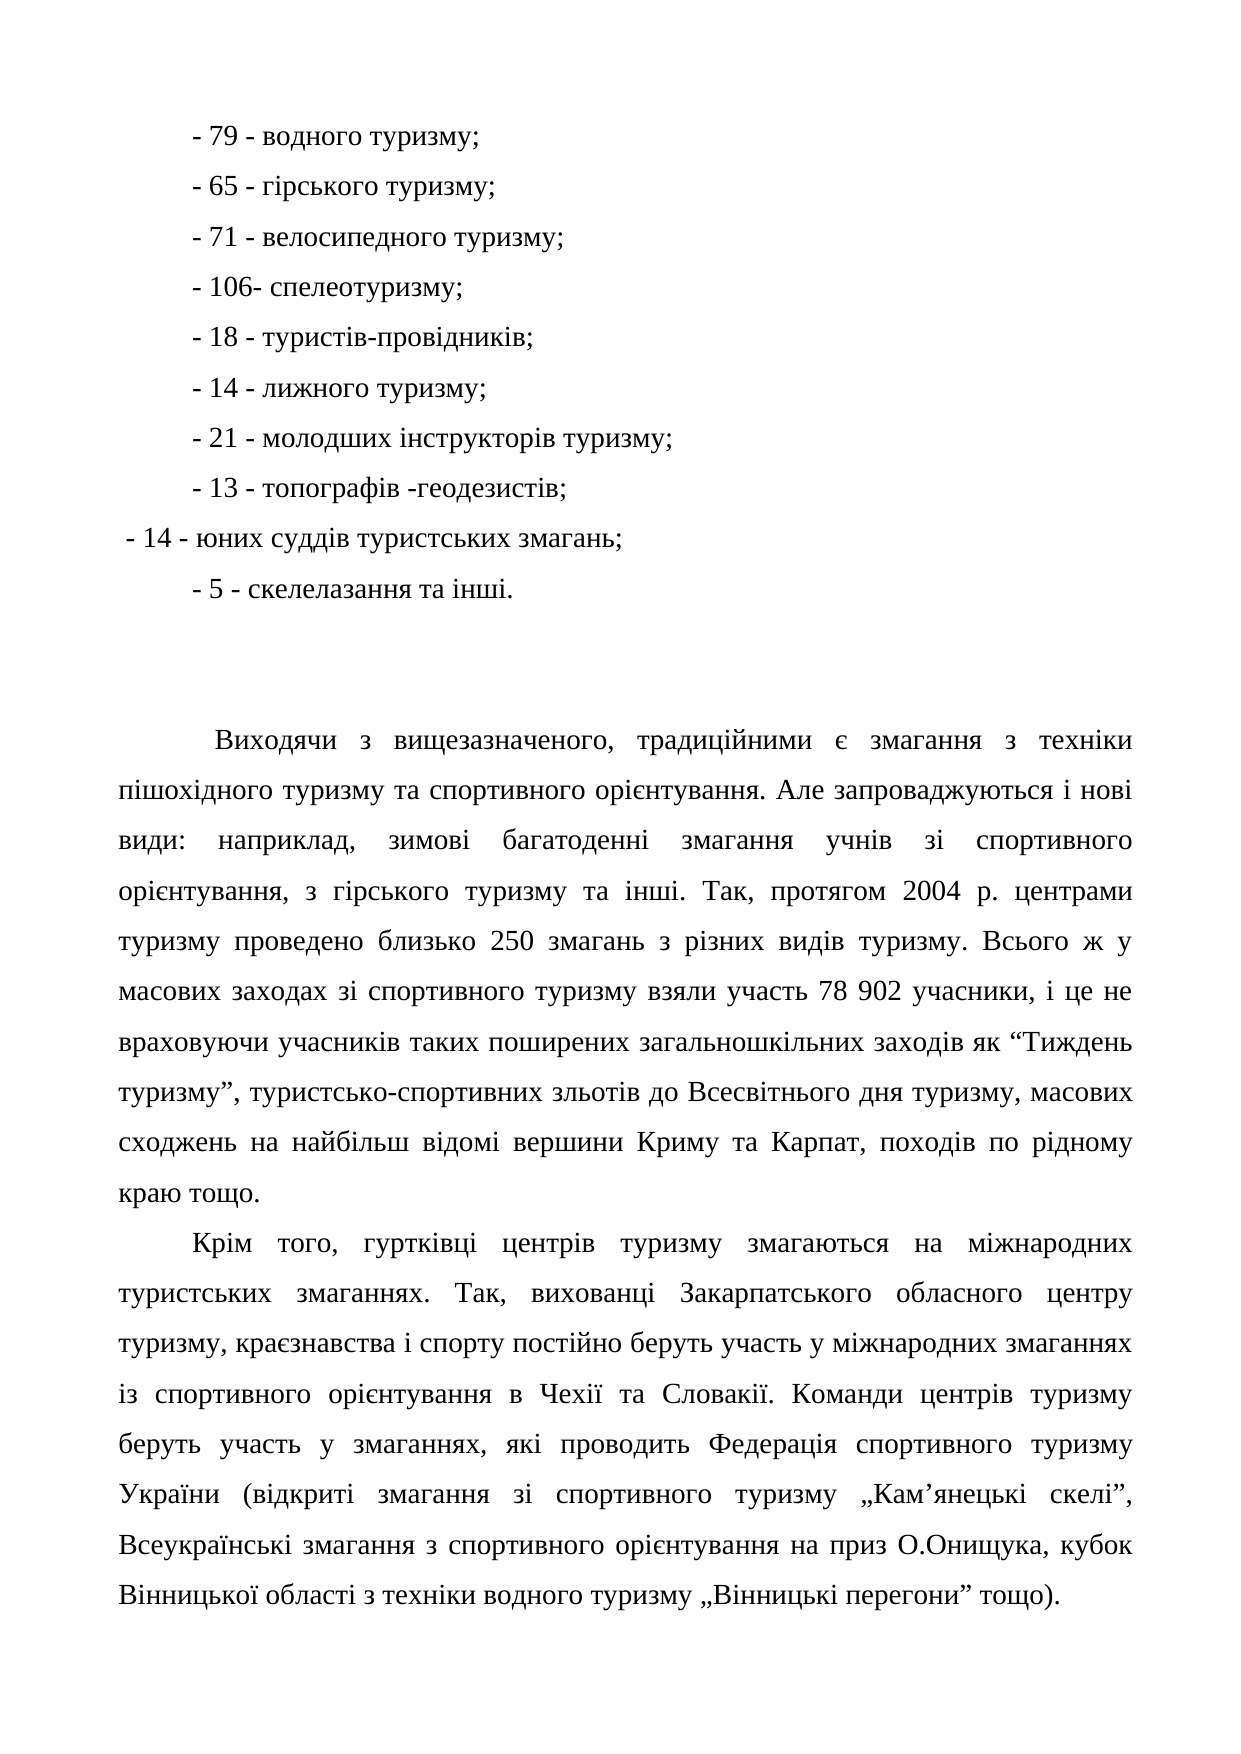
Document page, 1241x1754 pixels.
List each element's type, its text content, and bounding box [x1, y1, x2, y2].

text - 79 - водного туризму; [118, 118, 1134, 152]
text Крім того, гуртківці центрів туризму змагаються на міжнародних туристських змаганнях. Так, вихованці Закарпатського обласного центру туризму, краєзнавства і спорту постійно беруть участь у міжнародних змаганнях із спортивного орієнтування в Чехії та Словакії. Команди центрів туризму беруть участь у змаганнях, які проводить Федерація спортивного туризму України (відкриті змагання зі спортивного туризму „Кам’янецькі скелі”, Всеукраїнські змагання з спортивного орієнтування на приз О.Онищука, кубок Вінницької області з техніки водного туризму „Вінницькі перегони” тощо). [118, 1225, 1134, 1611]
text - 71 - велосипедного туризму; [118, 219, 1134, 252]
text Виходячи з вищезазначеного, традиційними є змагання з техніки пішохідного туризму та спортивного орієнтування. Але запроваджуються і нові види: наприклад, зимові багатоденні змагання учнів зі спортивного орієнтування, з гірського туризму та інші. Так, протягом 2004 р. центрами туризму проведено близько 250 змагань з різних видів туризму. Всього ж у масових заходах зі спортивного туризму взяли участь 78 902 учасники, і це не враховуючи учасників таких поширених загальношкільних заходів як “Тиждень туризму”, туристсько-спортивних зльотів до Всесвітнього дня туризму, масових сходжень на найбільш відомі вершини Криму та Карпат, походів по рідному краю тощо. [118, 722, 1134, 1208]
text - 21 - молодших інструкторів туризму; [118, 420, 1134, 453]
text - 13 - топографів -геодезистів; [118, 470, 1134, 504]
text - 14 - лижного туризму; [118, 370, 1134, 403]
text - 106- спелеотуризму; [118, 269, 1134, 303]
text - 18 - туристів-провідників; [118, 319, 1134, 353]
text - 65 - гірського туризму; [118, 168, 1134, 202]
text - 5 - скелелазання та інші. [118, 571, 1134, 604]
text - 14 - юних суддів туристських змагань; [118, 521, 1134, 554]
